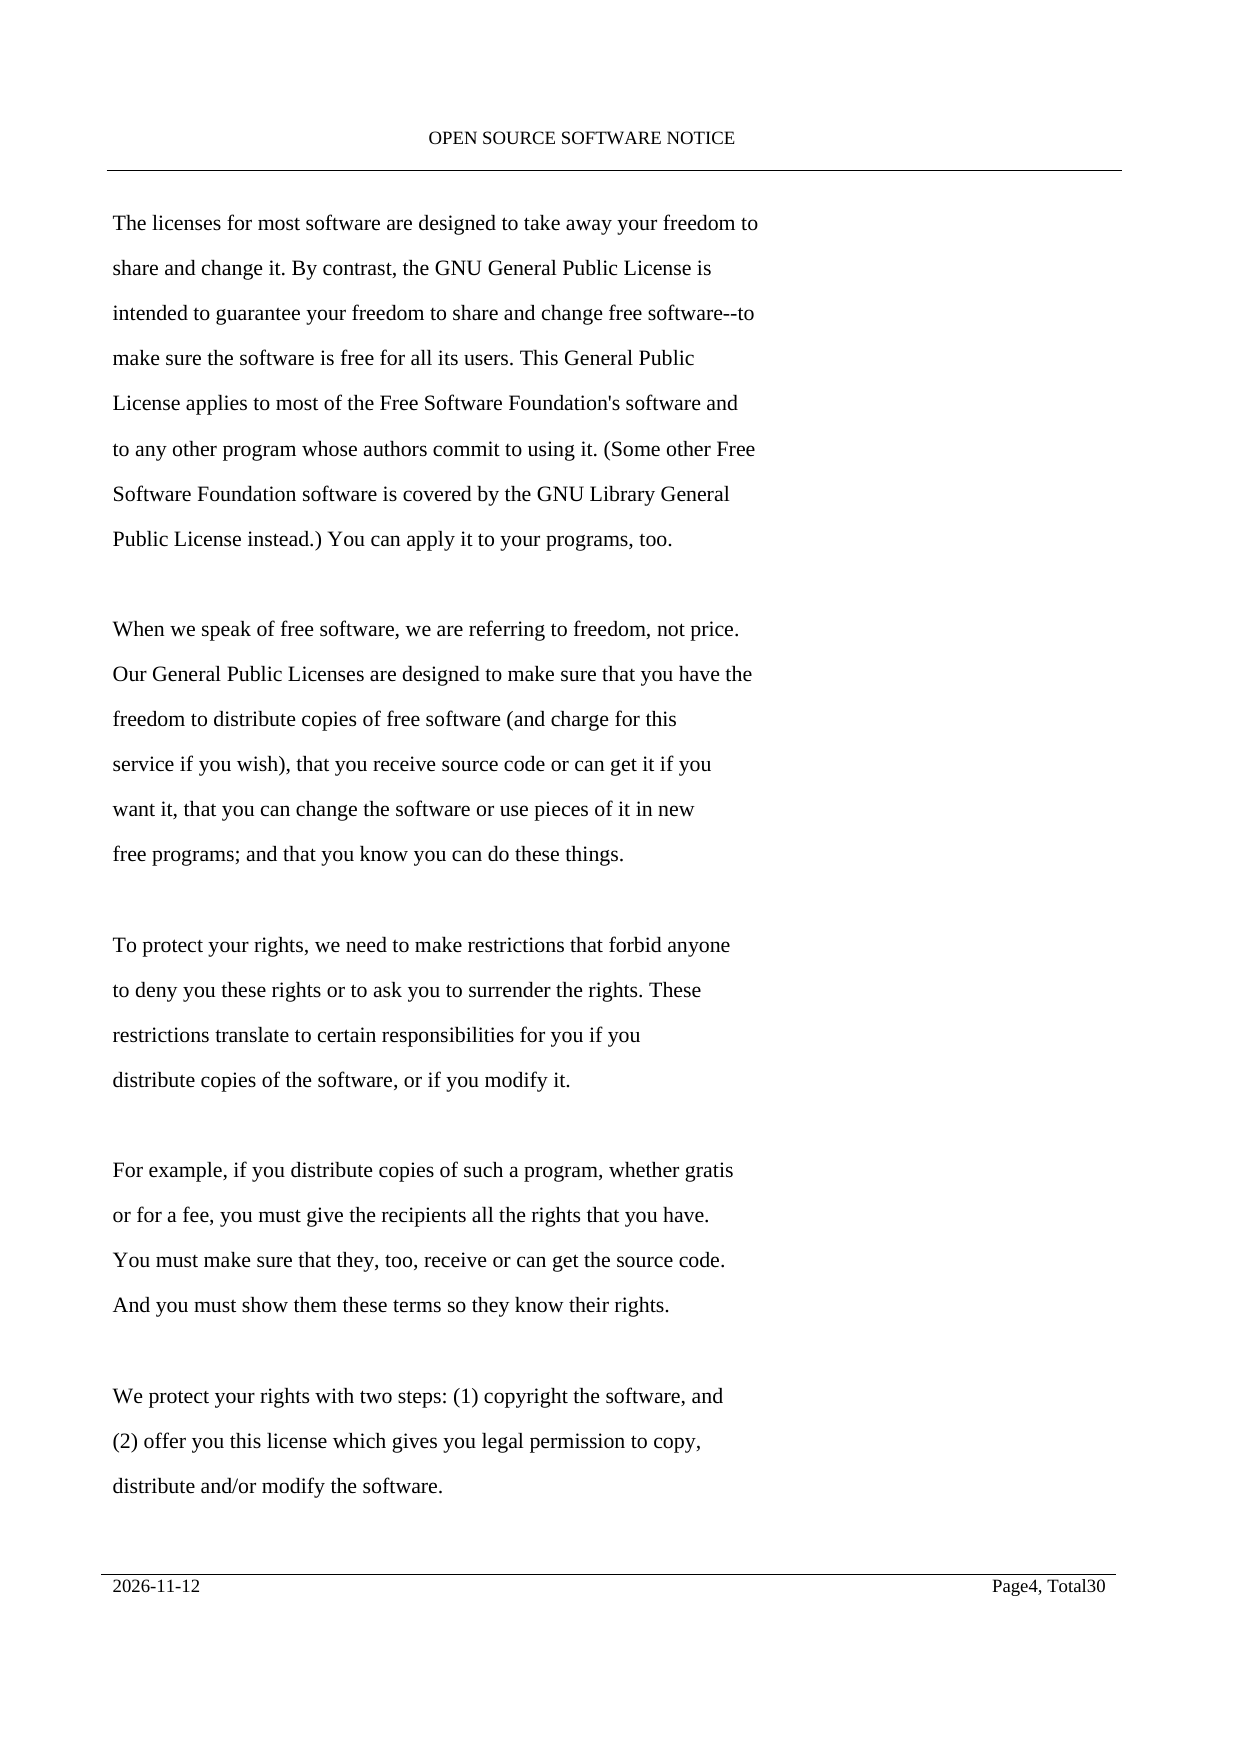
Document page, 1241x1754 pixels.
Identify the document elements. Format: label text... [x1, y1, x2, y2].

text To protect your rights, we need to make restrictions that forbid anyone [112, 928, 1128, 961]
text Our General Public Licenses are designed to make sure that you have the [112, 657, 1128, 690]
text We protect your rights with two steps: (1) copyright the software, and [112, 1379, 1128, 1412]
text freedom to distribute copies of free software (and charge for this [112, 702, 1128, 735]
text service if you wish), that you receive source code or can get it if you [112, 748, 1128, 780]
text free programs; and that you know you can do these things. [112, 838, 1128, 870]
text to deny you these rights or to ask you to surrender the rights. These [112, 973, 1128, 1006]
text Software Foundation software is covered by the GNU Library General [112, 477, 1128, 509]
text You must make sure that they, too, receive or can get the source code. [112, 1244, 1128, 1276]
text to any other program whose authors commit to using it. (Some other Free [112, 432, 1128, 464]
text And you must show them these terms so they know their rights. [112, 1289, 1128, 1321]
text License applies to most of the Free Software Foundation's software and [112, 387, 1128, 419]
text make sure the software is free for all its users. This General Public [112, 342, 1128, 374]
text The licenses for most software are designed to take away your freedom to [112, 206, 1128, 239]
text restrictions translate to certain responsibilities for you if you [112, 1018, 1128, 1051]
text share and change it. By contrast, the GNU General Public License is [112, 251, 1128, 284]
text When we speak of free software, we are referring to freedom, not price. [112, 612, 1128, 645]
text or for a fee, you must give the recipients all the rights that you have. [112, 1199, 1128, 1231]
text intended to guarantee your freedom to share and change free software--to [112, 297, 1128, 329]
text want it, that you can change the software or use pieces of it in new [112, 793, 1128, 825]
text For example, if you distribute copies of such a program, whether gratis [112, 1153, 1128, 1186]
text distribute copies of the software, or if you modify it. [112, 1063, 1128, 1096]
text (2) offer you this license which gives you legal permission to copy, [112, 1424, 1128, 1457]
text Public License instead.) You can apply it to your programs, too. [112, 522, 1128, 554]
text distribute and/or modify the software. [112, 1469, 1128, 1502]
